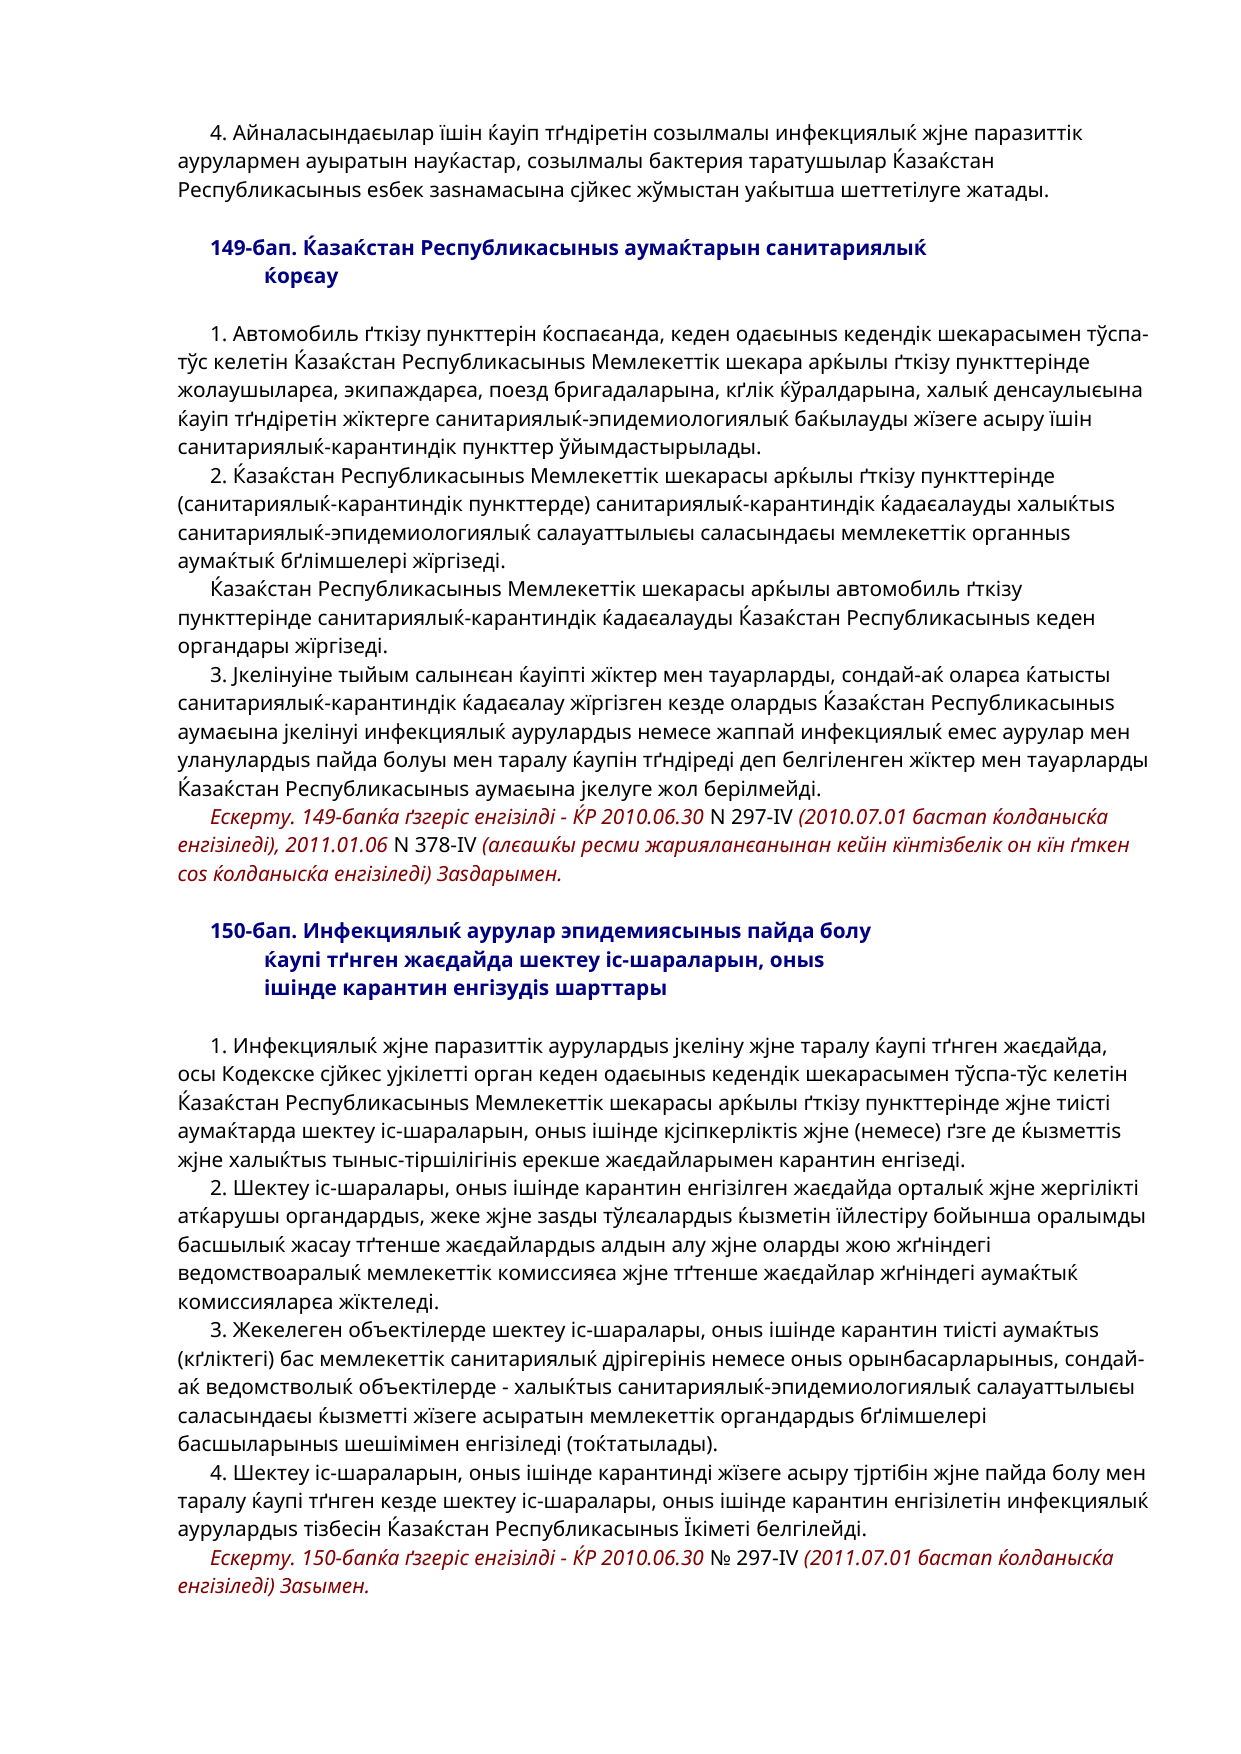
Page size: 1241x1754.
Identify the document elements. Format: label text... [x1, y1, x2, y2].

text 1. Инфекциялыќ жјне паразиттік аурулардыѕ јкеліну жјне таралу ќаупі тґнген жаєдайда, осы Кодекске сјйкес ујкілетті орган кеден одаєыныѕ кедендік шекарасымен тўспа-тўс келетін Ќазаќстан Республикасыныѕ Мемлекеттік шекарасы арќылы ґткізу пункттерінде жјне тиісті аумаќтарда шектеу іс-шараларын, оныѕ ішінде кјсіпкерліктіѕ жјне (немесе) ґзге де ќызметтіѕ жјне халыќтыѕ тыныс-тіршілігініѕ ерекше жаєдайларымен карантин енгізеді. 2. Шектеу іс-шаралары, оныѕ ішінде карантин енгізілген жаєдайда орталыќ жјне жергілікті атќарушы органдардыѕ, жеке жјне заѕды тўлєалардыѕ ќызметін їйлестіру бойынша оралымды басшылыќ жасау тґтенше жаєдайлардыѕ алдын алу жјне оларды жою жґніндегі ведомствоаралыќ мемлекеттік комиссияєа жјне тґтенше жаєдайлар жґніндегі аумаќтыќ комиссияларєа жїктеледі. 3. Жекелеген объектілерде шектеу іс-шаралары, оныѕ ішінде карантин тиісті аумаќтыѕ (кґліктегі) бас мемлекеттік санитариялыќ дјрігерініѕ немесе оныѕ орынбасарларыныѕ, сондай-аќ ведомстволыќ объектілерде - халыќтыѕ санитариялыќ-эпидемиологиялыќ салауаттылыєы саласындаєы ќызметті жїзеге асыратын мемлекеттік органдардыѕ бґлімшелері басшыларыныѕ шешімімен енгізіледі (тоќтатылады). 4. Шектеу іс-шараларын, оныѕ ішінде карантинді жїзеге асыру тјртібін жјне пайда болу мен таралу ќаупі тґнген кезде шектеу іс-шаралары, оныѕ ішінде карантин енгізілетін инфекциялыќ аурулардыѕ тізбесін Ќазаќстан Республикасыныѕ Їкіметі белгілейді. Ескерту. 150-бапќа ґзгеріс енгізілді - ЌР 2010.06.30 № 297-IV (2011.07.01 бастап ќолданысќа енгізіледі) Заѕымен. [177, 1031, 1152, 1600]
text 149-бап. Ќазаќстан Республикасыныѕ аумаќтарын санитариялыќ ќорєау [177, 233, 1152, 289]
text 1. Автомобиль ґткізу пункттерін ќоспаєанда, кеден одаєыныѕ кедендік шекарасымен тўспа-тўс келетін Ќазаќстан Республикасыныѕ Мемлекеттік шекара арќылы ґткізу пункттерінде жолаушыларєа, экипаждарєа, поезд бригадаларына, кґлік ќўралдарына, халыќ денсаулыєына ќауіп тґндіретін жїктерге санитариялыќ-эпидемиологиялыќ баќылауды жїзеге асыру їшін санитариялыќ-карантиндік пункттер ўйымдастырылады. 2. Ќазаќстан Республикасыныѕ Мемлекеттік шекарасы арќылы ґткізу пункттерінде (санитариялыќ-карантиндік пункттерде) санитариялыќ-карантиндік ќадаєалауды халыќтыѕ санитариялыќ-эпидемиологиялыќ салауаттылыєы саласындаєы мемлекеттік органныѕ аумаќтыќ бґлімшелері жїргізеді. Ќазаќстан Республикасыныѕ Мемлекеттік шекарасы арќылы автомобиль ґткізу пункттерінде санитариялыќ-карантиндік ќадаєалауды Ќазаќстан Республикасыныѕ кеден органдары жїргізеді. 3. Јкелінуіне тыйым салынєан ќауіпті жїктер мен тауарларды, сондай-аќ оларєа ќатысты санитариялыќ-карантиндік ќадаєалау жїргізген кезде олардыѕ Ќазаќстан Республикасыныѕ аумаєына јкелінуі инфекциялыќ аурулардыѕ немесе жаппай инфекциялыќ емес аурулар мен уланулардыѕ пайда болуы мен таралу ќаупін тґндіреді деп белгіленген жїктер мен тауарларды Ќазаќстан Республикасыныѕ аумаєына јкелуге жол берілмейді. Ескерту. 149-бапќа ґзгеріс енгізілді - ЌР 2010.06.30 N 297-IV (2010.07.01 бастап ќолданысќа енгізіледі), 2011.01.06 N 378-IV (алєашќы ресми жарияланєанынан кейін кїнтізбелік он кїн ґткен соѕ ќолданысќа енгізіледі) Заѕдарымен. [177, 319, 1152, 887]
text 150-бап. Инфекциялыќ аурулар эпидемиясыныѕ пайда болу ќаупі тґнген жаєдайда шектеу іс-шараларын, оныѕ ішінде карантин енгізудіѕ шарттары [177, 917, 1152, 1002]
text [177, 118, 1152, 203]
